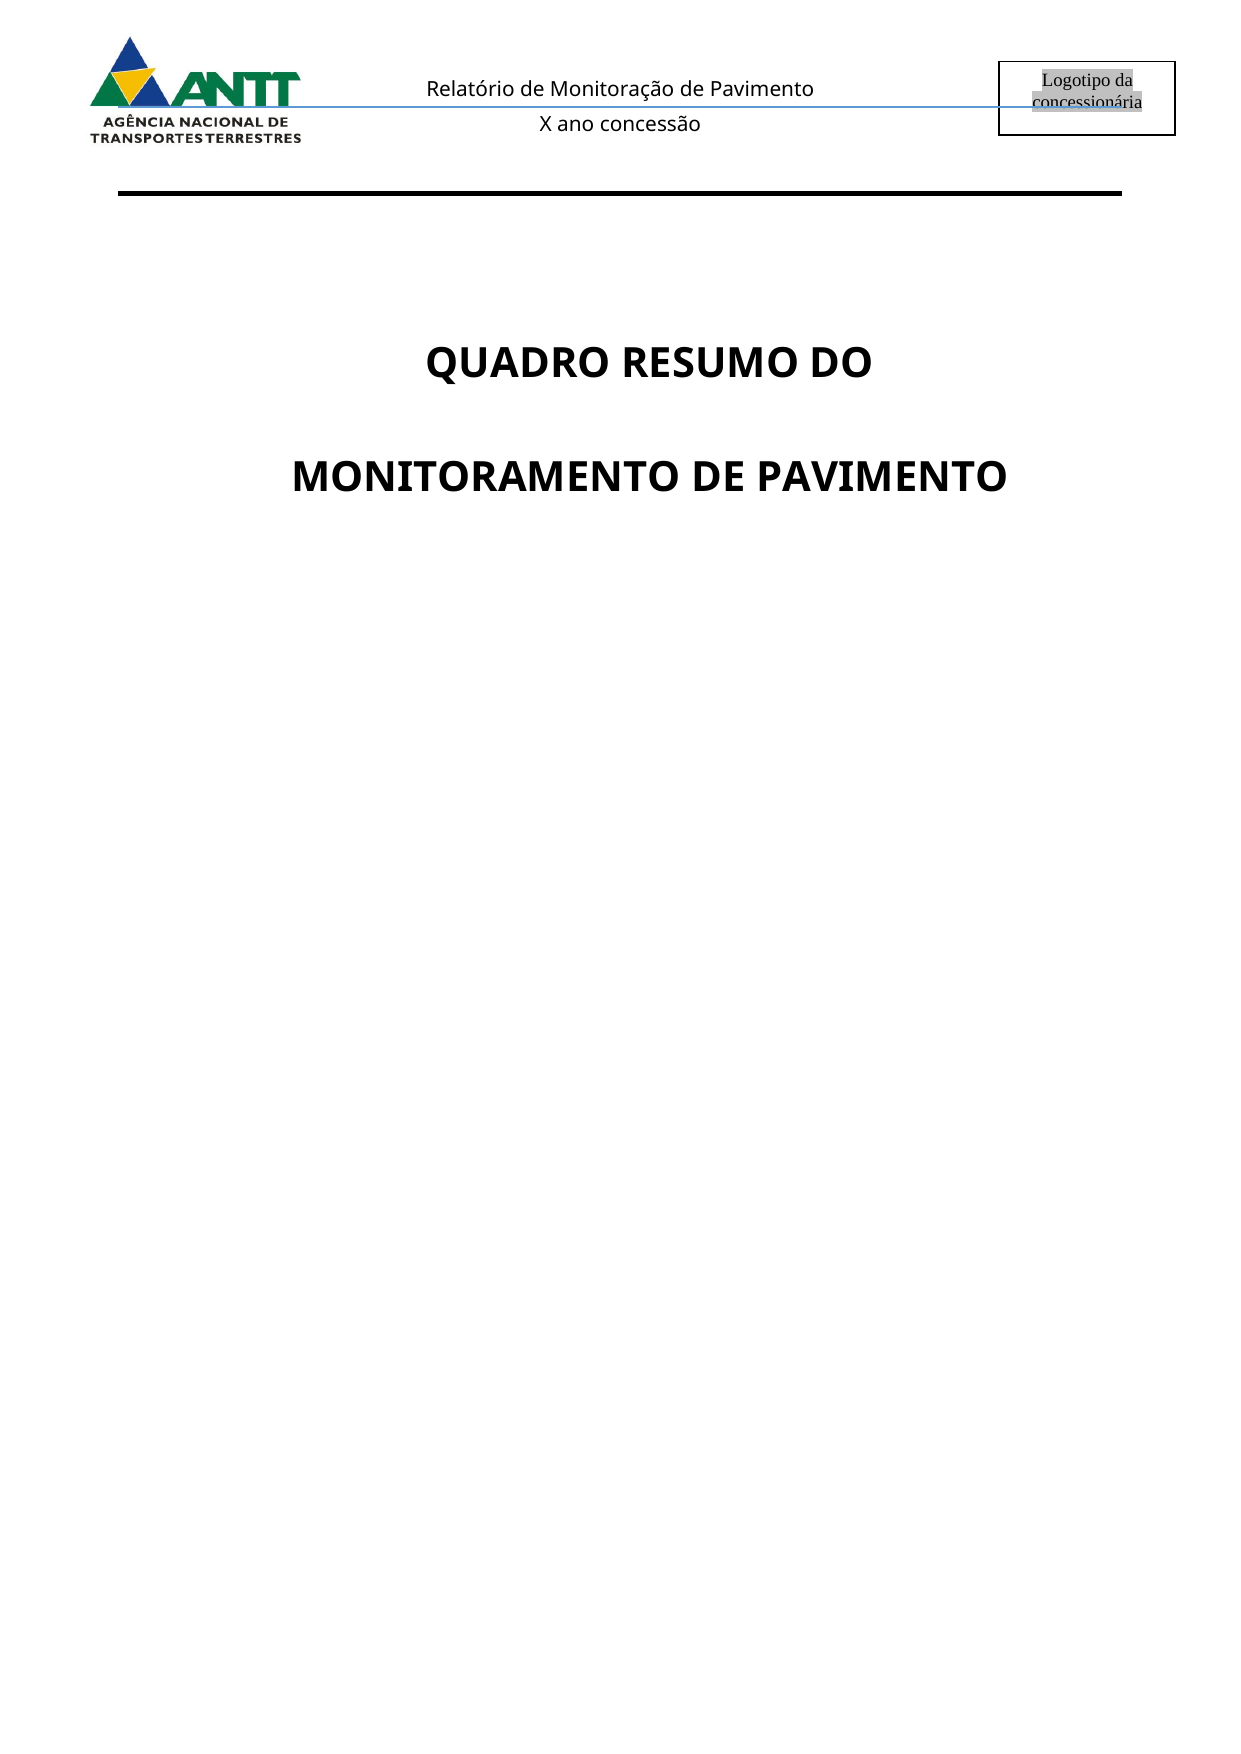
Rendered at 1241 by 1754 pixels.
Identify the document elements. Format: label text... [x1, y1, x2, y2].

picture [86, 33, 305, 148]
text QUADRO RESUMO DO [118, 333, 1122, 390]
text MONITORAMENTO DE PAVIMENTO [118, 447, 1122, 504]
